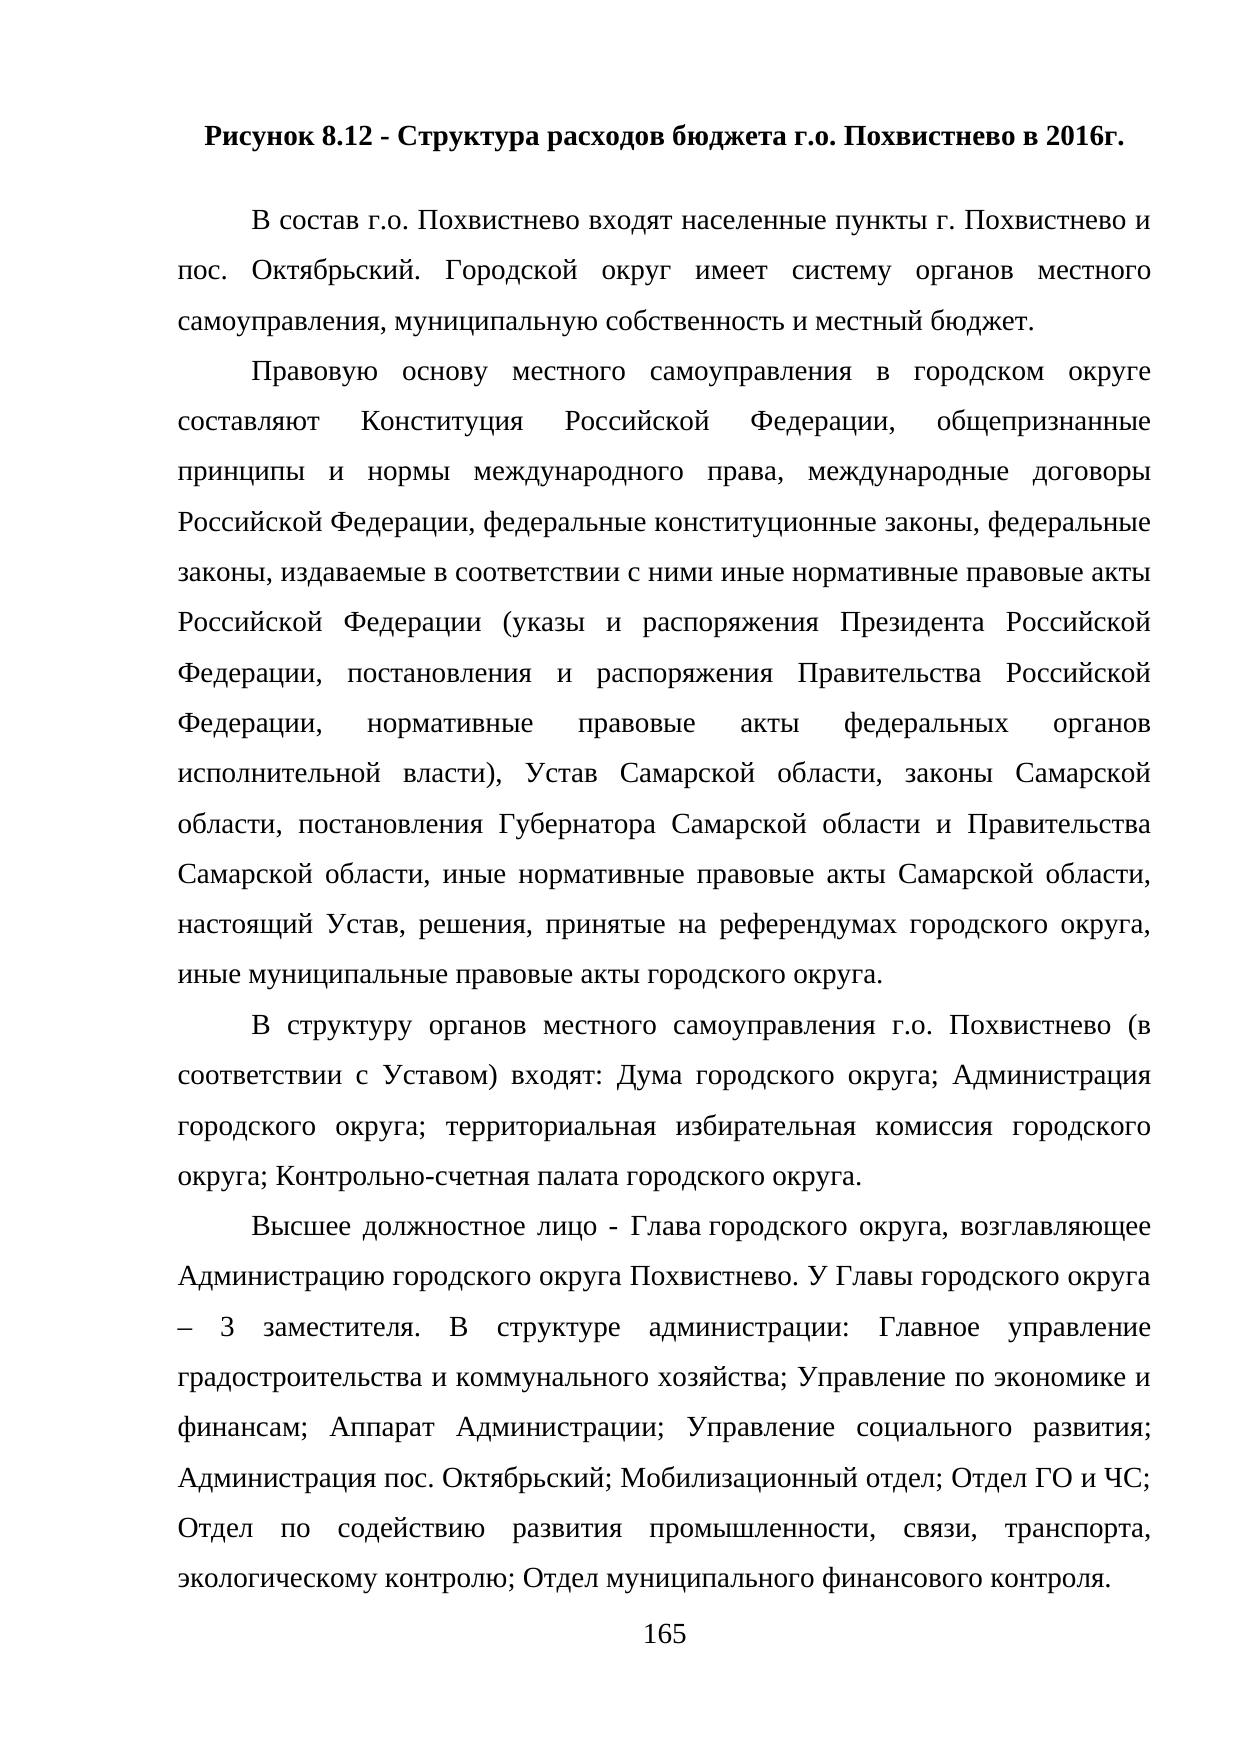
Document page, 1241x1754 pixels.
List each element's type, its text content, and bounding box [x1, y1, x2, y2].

text Высшее должностное лицо - Глава городского округа, возглавляющее Администрацию городского округа Похвистнево. У Главы городского округа – 3 заместителя. В структуре администрации: Главное управление градостроительства и коммунального хозяйства; Управление по экономике и финансам; Аппарат Администрации; Управление социального развития; Администрация пос. Октябрьский; Мобилизационный отдел; Отдел ГО и ЧС; Отдел по содействию развития промышленности, связи, транспорта, экологическому контролю; Отдел муниципального финансового контроля. [177, 1208, 1152, 1594]
text Рисунок 8.12 - Структура расходов бюджета г.о. Похвистнево в 2016г. [177, 118, 1152, 152]
text Правовую основу местного самоуправления в городском округе составляют Конституция Российской Федерации, общепризнанные принципы и нормы международного права, международные договоры Российской Федерации, федеральные конституционные законы, федеральные законы, издаваемые в соответствии с ними иные нормативные правовые акты Российской Федерации (указы и распоряжения Президента Российской Федерации, постановления и распоряжения Правительства Российской Федерации, нормативные правовые акты федеральных органов исполнительной власти), Устав Самарской области, законы Самарской области, постановления Губернатора Самарской области и Правительства Самарской области, иные нормативные правовые акты Самарской области, настоящий Устав, решения, принятые на референдумах городского округа, иные муниципальные правовые акты городского округа. [177, 353, 1152, 990]
text В состав г.о. Похвистнево входят населенные пункты г. Похвистнево и пос. Октябрьский. Городской округ имеет систему органов местного самоуправления, муниципальную собственность и местный бюджет. [177, 202, 1152, 336]
text В структуру органов местного самоуправления г.о. Похвистнево (в соответствии с Уставом) входят: Дума городского округа; Администрация городского округа; территориальная избирательная комиссия городского округа; Контрольно-счетная палата городского округа. [177, 1007, 1152, 1191]
